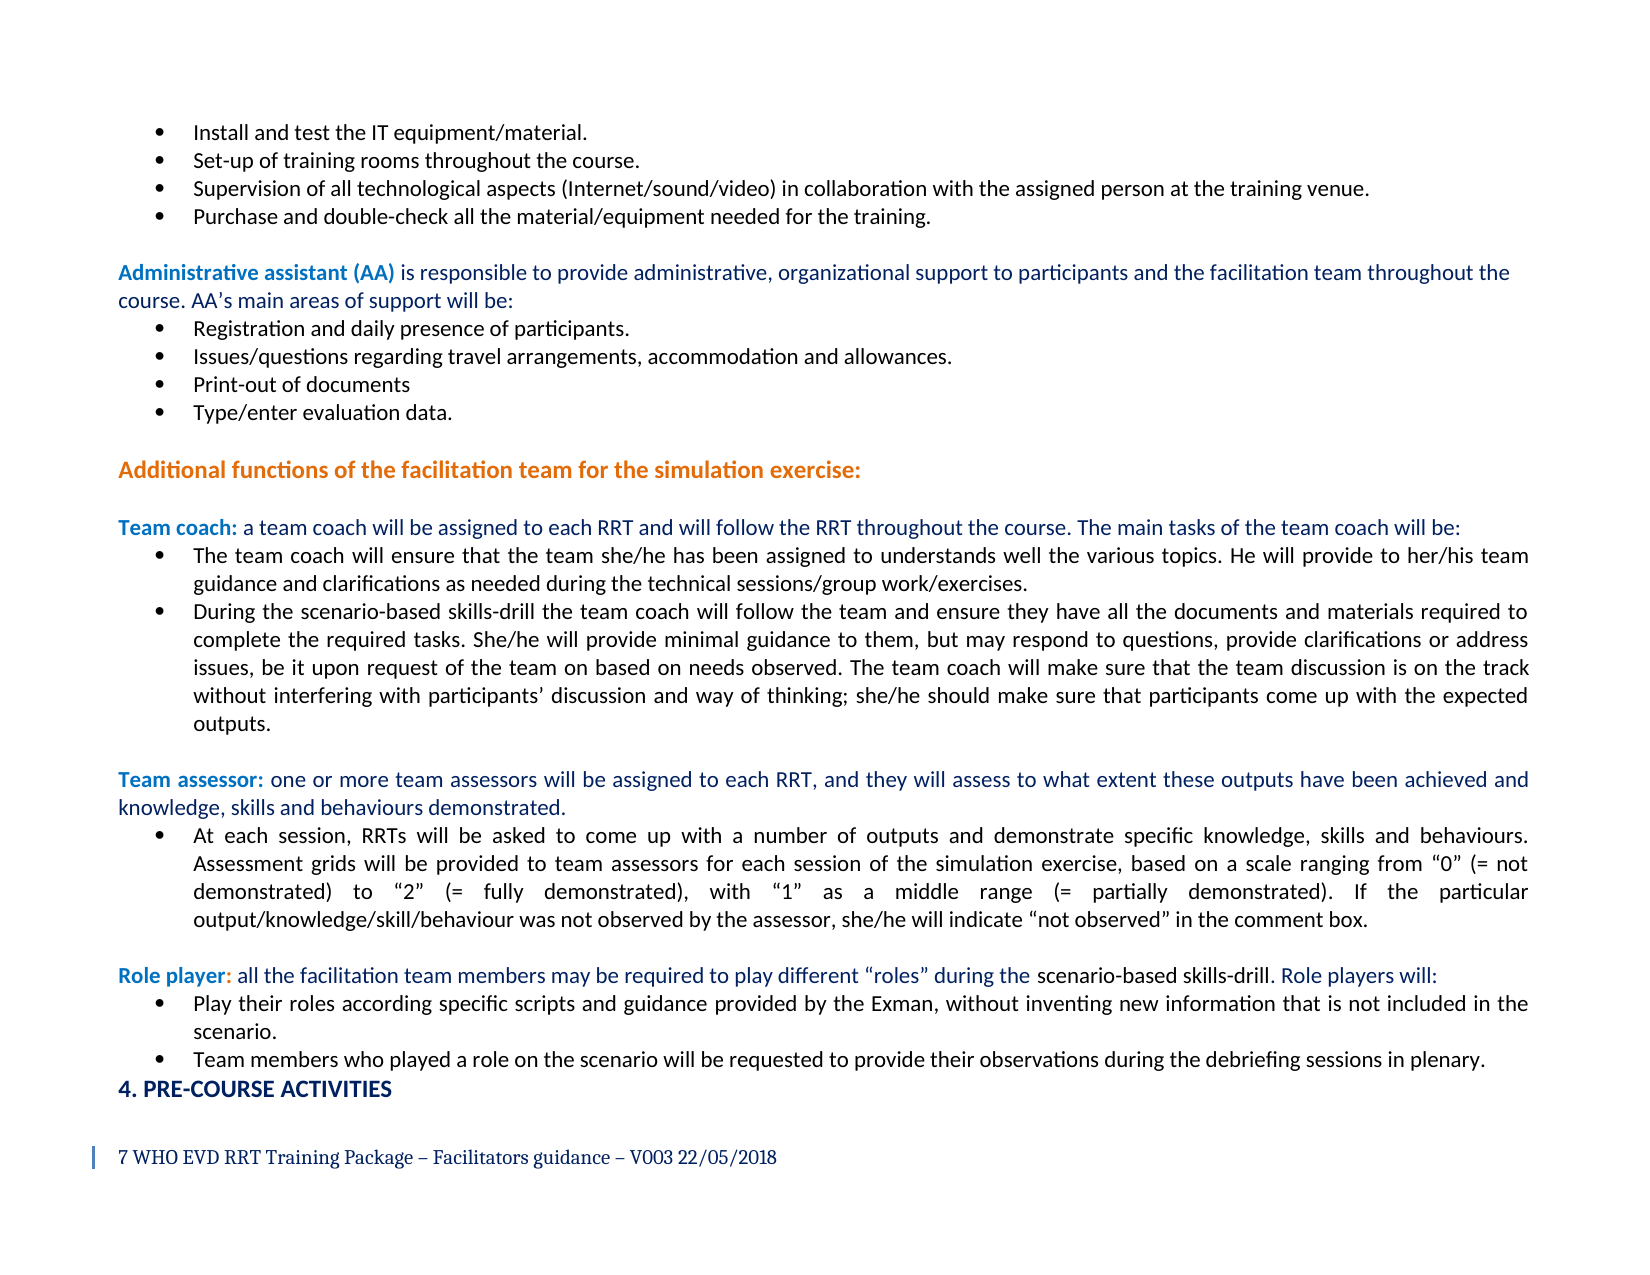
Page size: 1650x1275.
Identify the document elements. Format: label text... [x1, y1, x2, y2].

list During the scenario-based skills-drill the team coach will follow the team and ensure they have all the documents and materials required to complete the required tasks. She/he will provide minimal guidance to them, but may respond to questions, provide clarifications or address issues, be it upon request of the team on based on needs observed. The team coach will make sure that the team discussion is on the track without interfering with participants’ discussion and way of thinking; she/he should make sure that participants come up with the expected outputs. [156, 597, 1532, 737]
list Print-out of documents [156, 370, 1532, 398]
list Team members who played a role on the scenario will be requested to provide their observations during the debriefing sessions in plenary. [156, 1045, 1532, 1073]
list Purchase and double-check all the material/equipment needed for the training. [156, 202, 1532, 230]
list Set-up of training rooms throughout the course. [156, 146, 1532, 174]
list The team coach will ensure that the team she/he has been assigned to understands well the various topics. He will provide to her/his team guidance and clarifications as needed during the technical sessions/group work/exercises. [156, 541, 1532, 597]
list Play their roles according specific scripts and guidance provided by the Exman, without inventing new information that is not included in the scenario. [156, 989, 1532, 1045]
text Team assessor: one or more team assessors will be assigned to each RRT, and they will assess to what extent these outputs have been achieved and knowledge, skills and behaviours demonstrated. [118, 765, 1532, 821]
text Team coach: a team coach will be assigned to each RRT and will follow the RRT throughout the course. The main tasks of the team coach will be: [118, 513, 1532, 541]
list Issues/questions regarding travel arrangements, accommodation and allowances. [156, 342, 1532, 370]
text 4. PRE-COURSE ACTIVITIES [118, 1073, 1532, 1104]
text Role player: all the facilitation team members may be required to play different “roles” during the scenario-based skills-drill. Role players will: [118, 961, 1532, 989]
text Additional functions of the facilitation team for the simulation exercise: [118, 454, 1532, 485]
list Install and test the IT equipment/material. [156, 118, 1532, 146]
list Type/enter evaluation data. [156, 398, 1532, 426]
text Administrative assistant (AA) is responsible to provide administrative, organizational support to participants and the facilitation team throughout the course. AA’s main areas of support will be: [118, 258, 1532, 314]
list Supervision of all technological aspects (Internet/sound/video) in collaboration with the assigned person at the training venue. [156, 174, 1532, 202]
list Registration and daily presence of participants. [156, 314, 1532, 342]
list At each session, RRTs will be asked to come up with a number of outputs and demonstrate specific knowledge, skills and behaviours. Assessment grids will be provided to team assessors for each session of the simulation exercise, based on a scale ranging from “0” (= not demonstrated) to “2” (= fully demonstrated), with “1” as a middle range (= partially demonstrated). If the particular output/knowledge/skill/behaviour was not observed by the assessor, she/he will indicate “not observed” in the comment box. [156, 821, 1532, 933]
